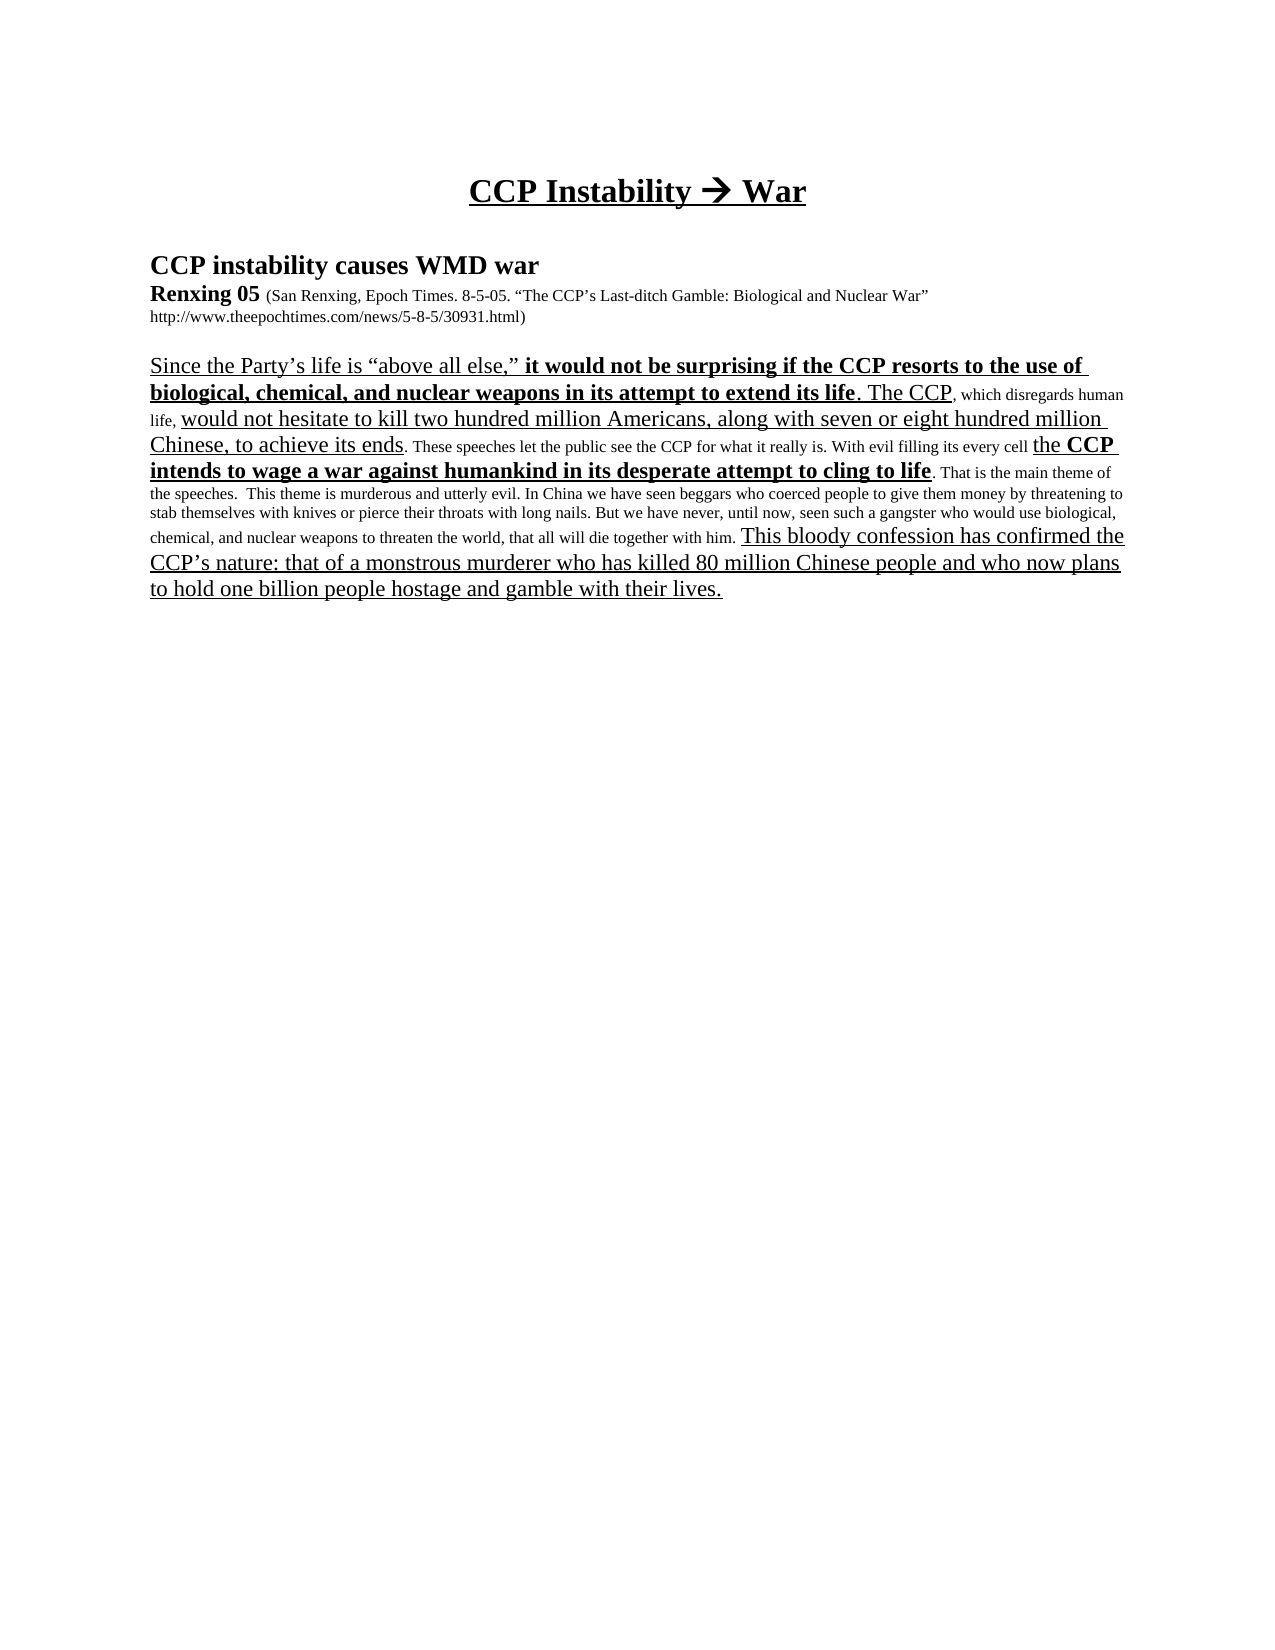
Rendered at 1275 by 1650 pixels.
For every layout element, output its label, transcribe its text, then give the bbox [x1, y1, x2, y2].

subtitle CCP instability causes WMD war [150, 249, 1125, 280]
text Since the Party’s life is “above all else,” it would not be surprising if the CCP resorts to the use of biological, chemical, and nuclear weapons in its attempt to extend its life. The CCP, which disregards human life, would not hesitate to kill two hundred million Americans, along with seven or eight hundred million Chinese, to achieve its ends. These speeches let the public see the CCP for what it really is. With evil filling its every cell the CCP intends to wage a war against humankind in its desperate attempt to cling to life. That is the main theme of the speeches. This theme is murderous and utterly evil. In China we have seen beggars who coerced people to give them money by threatening to stab themselves with knives or pierce their throats with long nails. But we have never, until now, seen such a gangster who would use biological, chemical, and nuclear weapons to threaten the world, that all will die together with him. This bloody confession has confirmed the CCP’s nature: that of a monstrous murderer who has killed 80 million Chinese people and who now plans to hold one billion people hostage and gamble with their lives. [150, 352, 1125, 601]
subtitle CCP Instability War [150, 171, 1125, 209]
text Renxing 05 (San Renxing, Epoch Times. 8-5-05. “The CCP’s Last-ditch Gamble: Biological and Nuclear War” http://www.theepochtimes.com/news/5-8-5/30931.html) [150, 280, 1125, 326]
